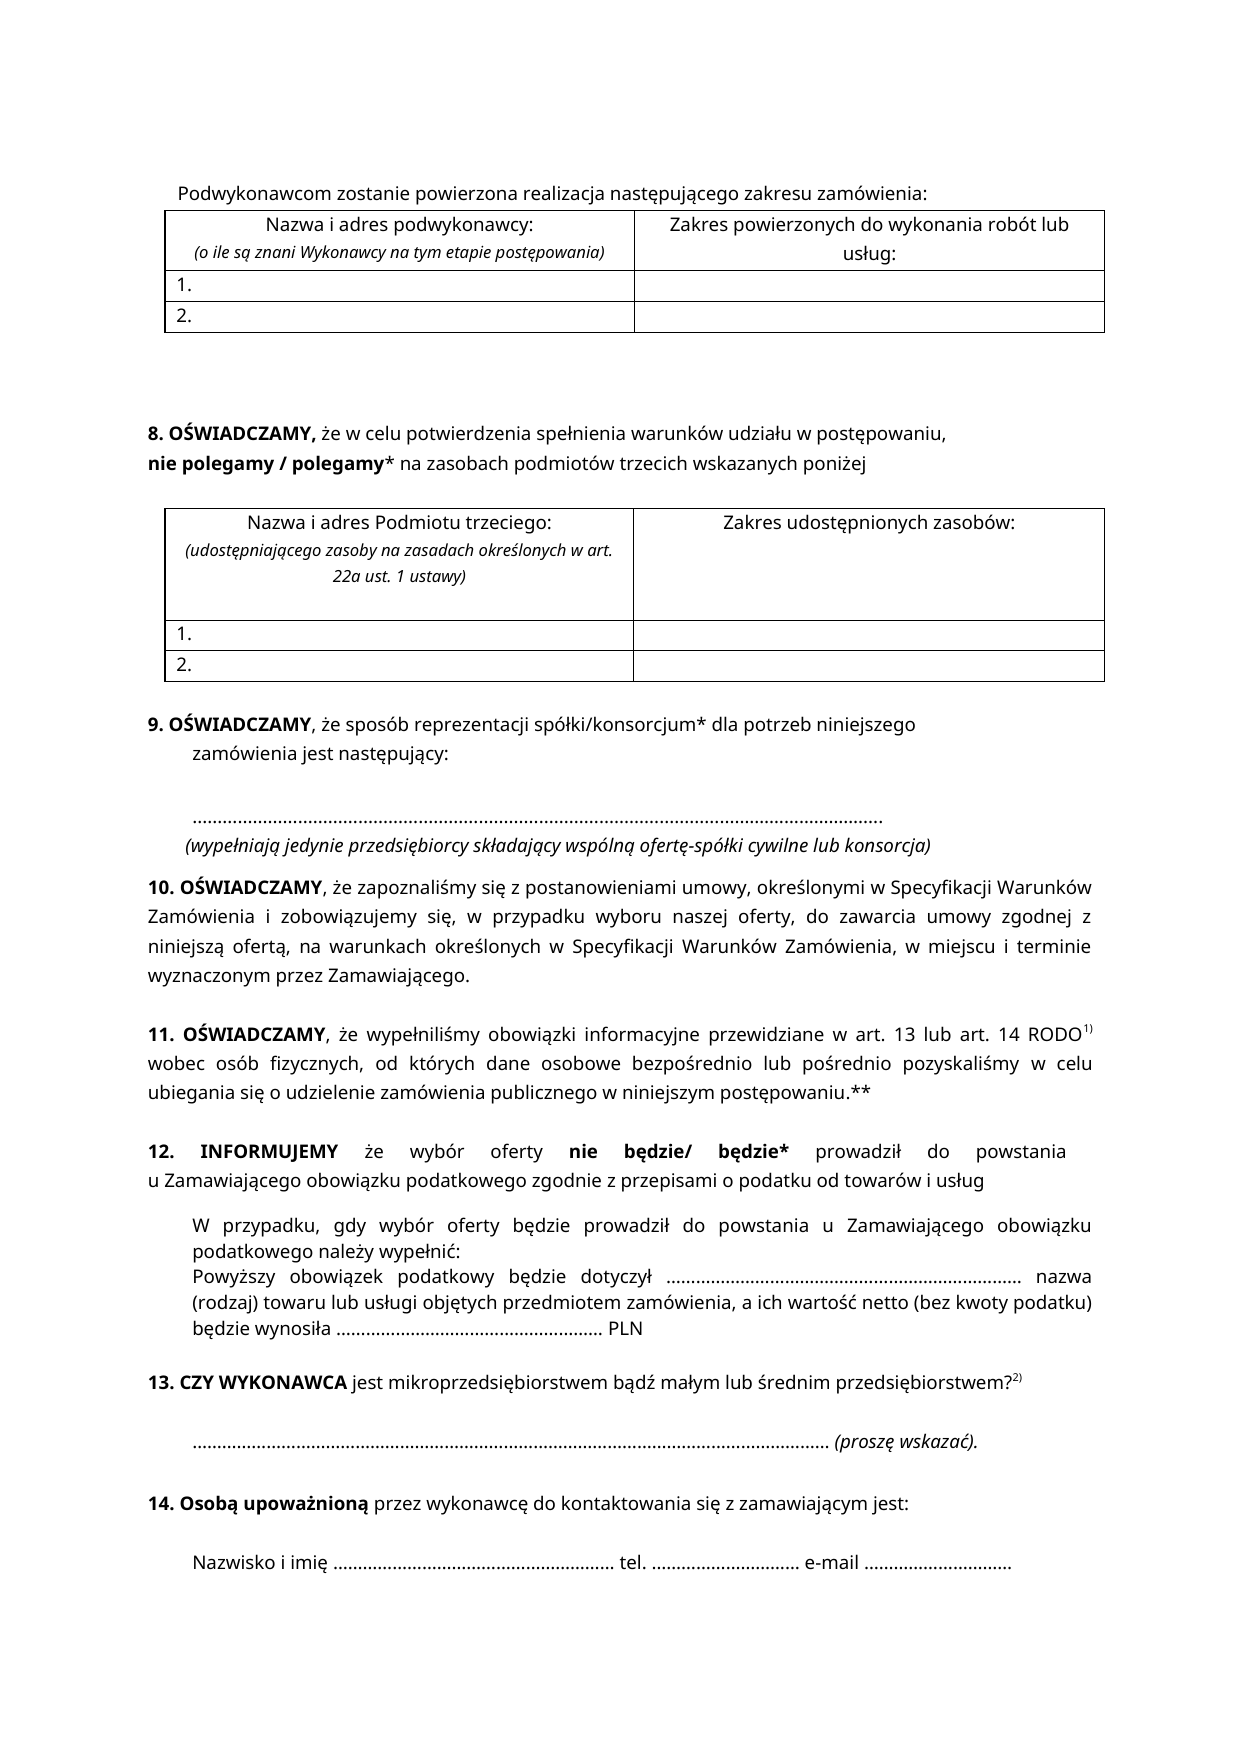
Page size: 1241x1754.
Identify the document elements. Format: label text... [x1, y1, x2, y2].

table_header Zakres powierzonych do wykonania robót lub usług: [635, 211, 1104, 270]
table_cell [635, 302, 1104, 332]
text 11. OŚWIADCZAMY, że wypełniliśmy obowiązki informacyjne przewidziane w art. 13 lub art. 14 RODO1) wobec osób fizycznych, od których dane osobowe bezpośrednio lub pośrednio pozyskaliśmy w celu ubiegania się o udzielenie zamówienia publicznego w niniejszym postępowaniu.** [148, 1021, 1093, 1105]
text 9. OŚWIADCZAMY, że sposób reprezentacji spółki/konsorcjum* dla potrzeb niniejszego [148, 711, 1093, 737]
text Powyższy obowiązek podatkowy będzie dotyczył ……………………………………………………………… nazwa (rodzaj) towaru lub usługi objętych przedmiotem zamówienia, a ich wartość netto (bez kwoty podatku) będzie wynosiła ……………………………………………… PLN [192, 1264, 1093, 1340]
table_cell [635, 271, 1104, 301]
text Podwykonawcom zostanie powierzona realizacja następującego zakresu zamówienia: [177, 181, 1093, 206]
table_cell [634, 651, 1104, 681]
text 14. Osobą upoważnioną przez wykonawcę do kontaktowania się z zamawiającym jest: [148, 1491, 1093, 1516]
text 12. INFORMUJEMY że wybór oferty nie będzie/ będzie* prowadził do powstania u Zamawiającego obowiązku podatkowego zgodnie z przepisami o podatku od towarów i usług [148, 1138, 1093, 1193]
table_cell 1. [166, 271, 634, 301]
text Nazwisko i imię ………………………………………………… tel. ………………………… e-mail ………………………… [192, 1549, 1093, 1574]
text ………………………………………………………………………………………………………………… (proszę wskazać). [192, 1428, 1093, 1454]
text (wypełniają jedynie przedsiębiorcy składający wspólną ofertę-spółki cywilne lub konsorcja) [185, 833, 1093, 858]
table_cell 1. [166, 621, 633, 650]
text .............................................................................................................……………………..... [192, 803, 1093, 829]
text W przypadku, gdy wybór oferty będzie prowadził do powstania u Zamawiającego obowiązku podatkowego należy wypełnić: [192, 1213, 1093, 1264]
table_header Nazwa i adres Podmiotu trzeciego: (udostępniającego zasoby na zasadach określonych w art. 22a ust. 1 ustawy) [166, 509, 633, 619]
text zamówienia jest następujący: [192, 741, 1093, 799]
text 13. CZY WYKONAWCA jest mikroprzedsiębiorstwem bądź małym lub średnim przedsiębiorstwem?2) [148, 1370, 1093, 1395]
table_header Zakres udostępnionych zasobów: [634, 509, 1104, 619]
table_cell 2. [166, 651, 633, 681]
text 8. OŚWIADCZAMY, że w celu potwierdzenia spełnienia warunków udziału w postępowaniu, nie polegamy / polegamy* na zasobach podmiotów trzecich wskazanych poniżej [148, 421, 1093, 475]
text 10. OŚWIADCZAMY, że zapoznaliśmy się z postanowieniami umowy, określonymi w Specyfikacji Warunków Zamówienia i zobowiązujemy się, w przypadku wyboru naszej oferty, do zawarcia umowy zgodnej z niniejszą ofertą, na warunkach określonych w Specyfikacji Warunków Zamówienia, w miejscu i terminie wyznaczonym przez Zamawiającego. [148, 874, 1093, 988]
table_header Nazwa i adres podwykonawcy: (o ile są znani Wykonawcy na tym etapie postępowania) [166, 211, 634, 270]
table_cell 2. [166, 302, 634, 332]
table_cell [634, 621, 1104, 650]
